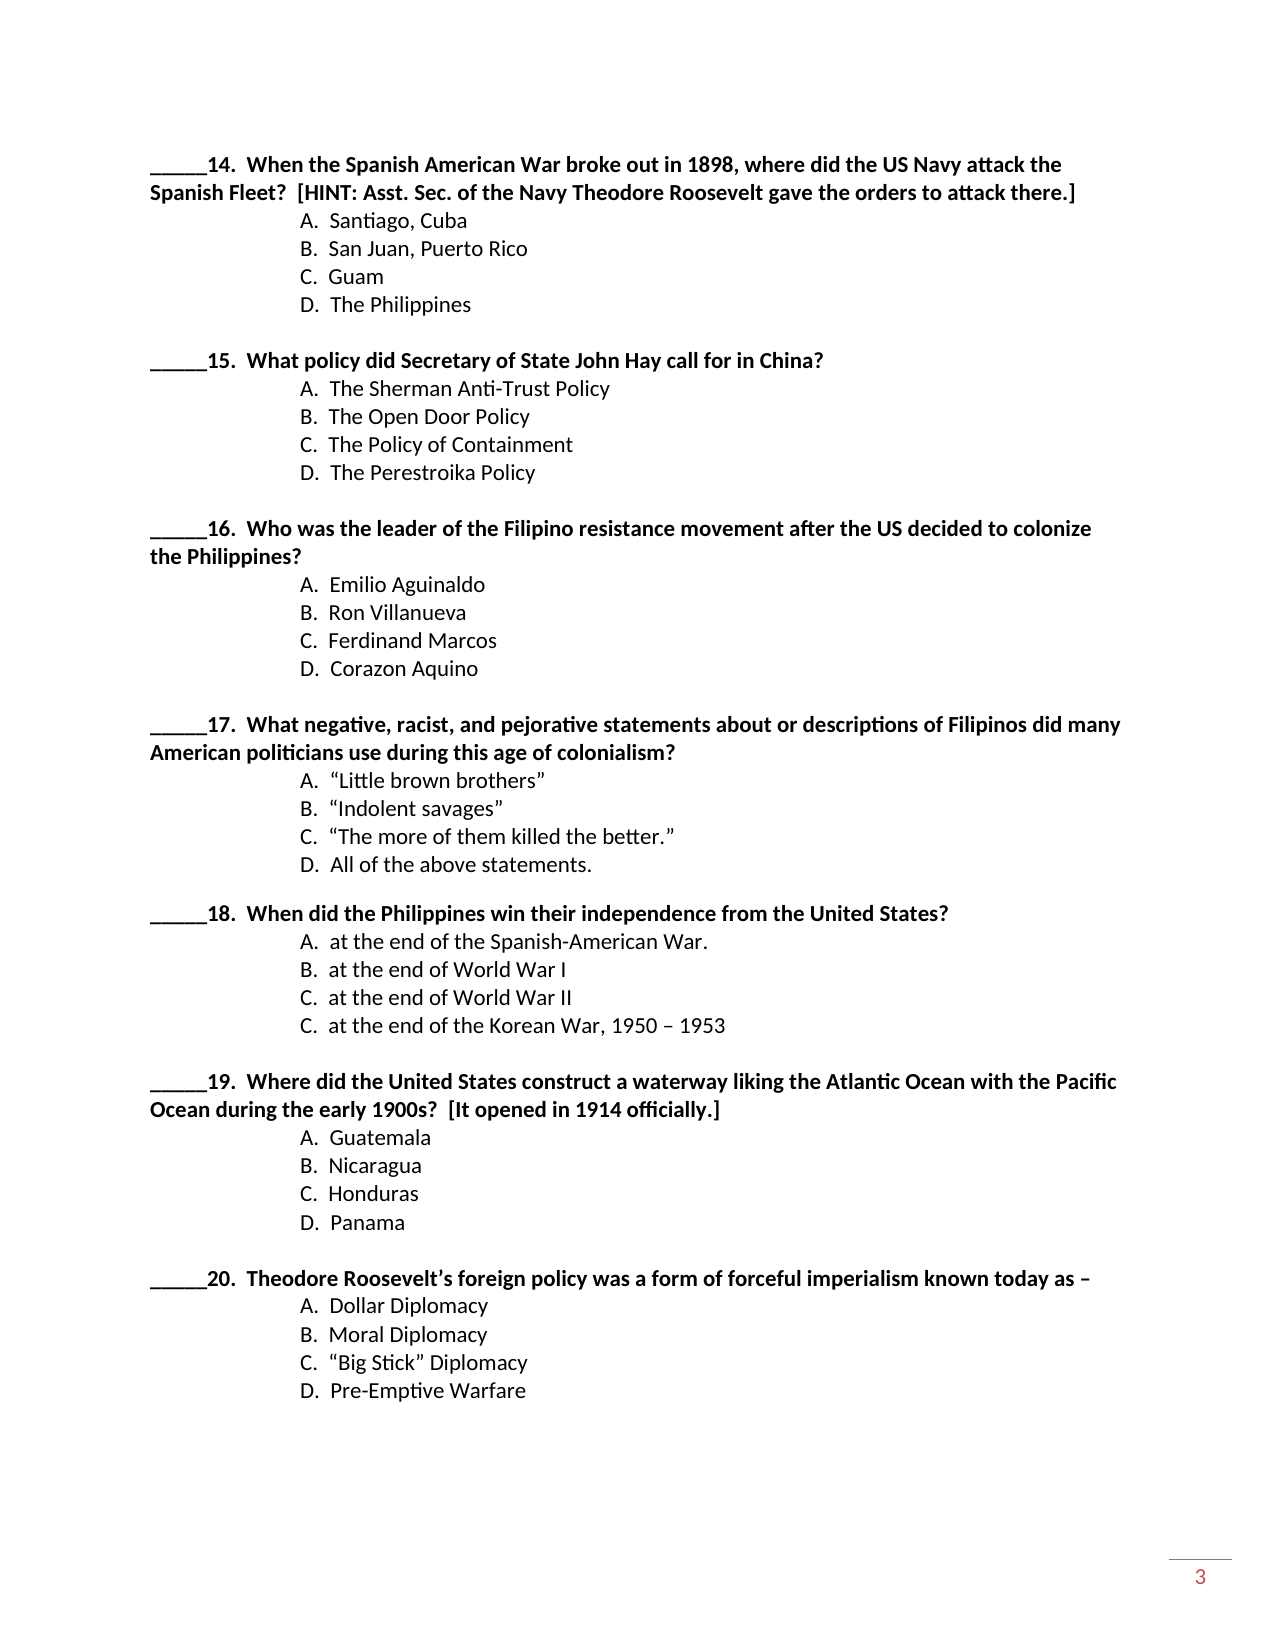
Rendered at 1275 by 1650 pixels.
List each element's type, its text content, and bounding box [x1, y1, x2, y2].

text C. “The more of them killed the better.” [150, 822, 1125, 851]
text A. Dollar Diplomacy [150, 1292, 1125, 1320]
text B. San Juan, Puerto Rico [150, 234, 1125, 262]
text A. Guatemala [150, 1123, 1125, 1152]
text C. Honduras [150, 1179, 1125, 1208]
text _____17. What negative, racist, and pejorative statements about or descriptions of Filipinos did many American politicians use during this age of colonialism? [150, 710, 1125, 766]
text B. Nicaragua [150, 1152, 1125, 1179]
text _____18. When did the Philippines win their independence from the United States? [150, 899, 1125, 927]
text _____19. Where did the United States construct a waterway liking the Atlantic Ocean with the Pacific Ocean during the early 1900s? [It opened in 1914 officially.] [150, 1067, 1125, 1123]
text B. Moral Diplomacy [150, 1320, 1125, 1348]
text C. Guam [150, 262, 1125, 290]
text B. “Indolent savages” [150, 794, 1125, 822]
text B. The Open Door Policy [150, 402, 1125, 430]
text D. The Perestroika Policy [150, 458, 1125, 486]
text D. Panama [150, 1208, 1125, 1236]
text _____20. Theodore Roosevelt’s foreign policy was a form of forceful imperialism known today as – [150, 1264, 1125, 1292]
text D. All of the above statements. [150, 851, 1125, 878]
text C. The Policy of Containment [150, 430, 1125, 458]
text A. at the end of the Spanish-American War. [150, 927, 1125, 955]
text B. at the end of World War I [150, 955, 1125, 983]
text A. Santiago, Cuba [150, 206, 1125, 234]
text C. “Big Stick” Diplomacy [150, 1348, 1125, 1376]
text _____16. Who was the leader of the Filipino resistance movement after the US decided to colonize the Philippines? [150, 514, 1125, 570]
text _____15. What policy did Secretary of State John Hay call for in China? [150, 346, 1125, 374]
text D. Pre-Emptive Warfare [150, 1376, 1125, 1404]
text A. Emilio Aguinaldo [150, 570, 1125, 598]
text C. at the end of World War II [150, 983, 1125, 1011]
text C. at the end of the Korean War, 1950 – 1953 [150, 1011, 1125, 1039]
text D. Corazon Aquino [150, 654, 1125, 682]
text A. “Little brown brothers” [150, 766, 1125, 794]
text C. Ferdinand Marcos [150, 626, 1125, 654]
text _____14. When the Spanish American War broke out in 1898, where did the US Navy attack the Spanish Fleet? [HINT: Asst. Sec. of the Navy Theodore Roosevelt gave the orders to attack there.] [150, 150, 1125, 206]
text B. Ron Villanueva [150, 598, 1125, 626]
text D. The Philippines [150, 290, 1125, 318]
text A. The Sherman Anti-Trust Policy [150, 374, 1125, 402]
